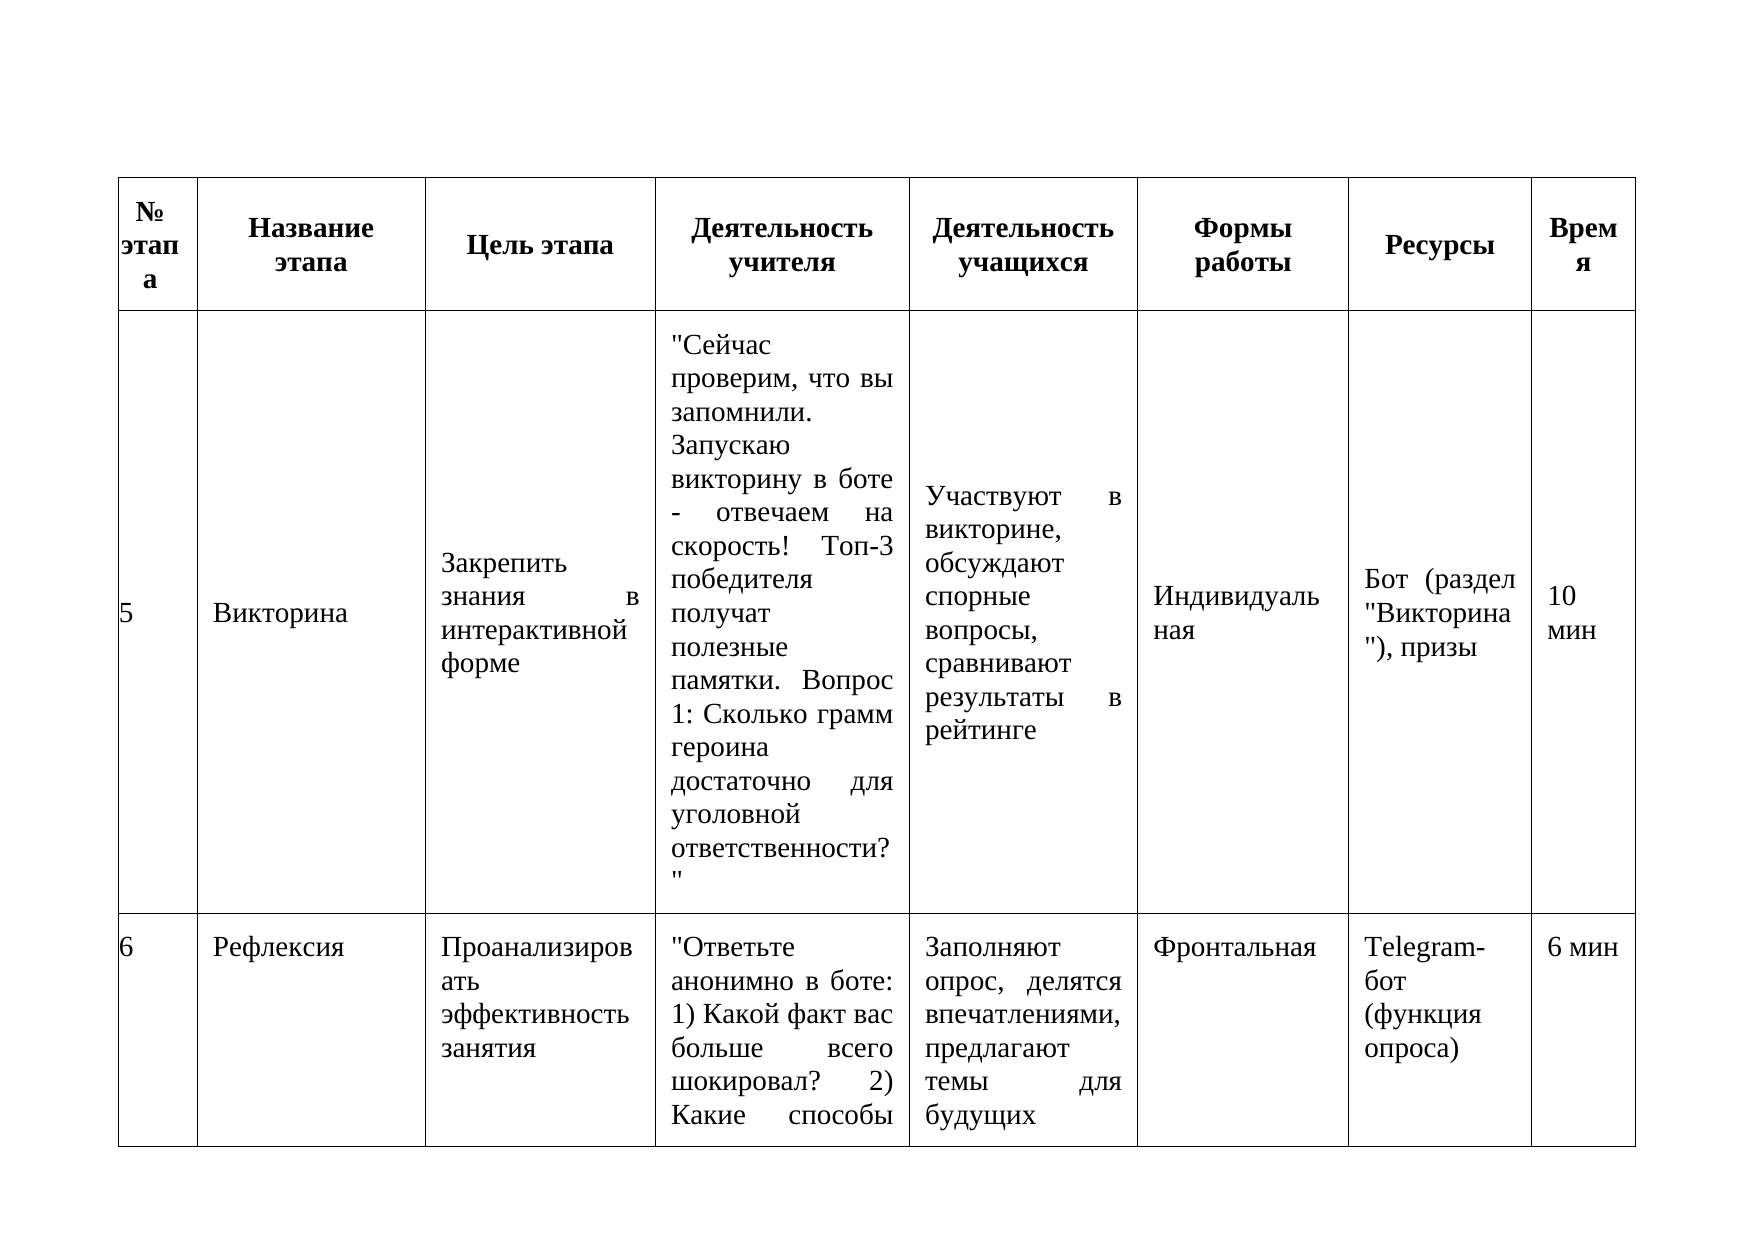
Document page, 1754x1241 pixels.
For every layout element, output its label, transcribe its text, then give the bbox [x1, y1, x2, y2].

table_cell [910, 914, 1137, 1146]
table_cell Бот (раздел "Викторина"), призы [1349, 311, 1531, 913]
table_cell Рефлексия [198, 914, 425, 1146]
table_header Деятельность учащихся [910, 178, 1137, 310]
table_cell Викторина [198, 311, 425, 913]
table_header Название этапа [198, 178, 425, 310]
table_cell 6 [119, 914, 197, 1146]
table_cell Индивидуальная [1138, 311, 1348, 913]
table_cell Закрепить знания в интерактивной форме [426, 311, 655, 913]
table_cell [656, 914, 909, 1146]
table_header Формы работы [1138, 178, 1348, 310]
table_header Время [1532, 178, 1635, 310]
table_cell Проанализировать эффективность занятия [426, 914, 655, 1146]
table_cell "Сейчас проверим, что вы запомнили. Запускаю викторину в боте - отвечаем на скорость! Топ-3 победителя получат полезные памятки. Вопрос 1: Сколько грамм героина достаточно для уголовной ответственности?" [656, 311, 909, 913]
table_header Ресурсы [1349, 178, 1531, 310]
table_header Цель этапа [426, 178, 655, 310]
table_cell Участвуют в викторине, обсуждают спорные вопросы, сравнивают результаты в рейтинге [910, 311, 1137, 913]
table_cell Фронтальная [1138, 914, 1348, 1146]
table_header Деятельность учителя [656, 178, 909, 310]
table_cell 10 мин [1532, 311, 1635, 913]
table_cell Telegram-бот (функция опроса) [1349, 914, 1531, 1146]
table_cell 5 [119, 311, 197, 913]
table_header № этапа [119, 178, 197, 310]
table_cell 6 мин [1532, 914, 1635, 1146]
